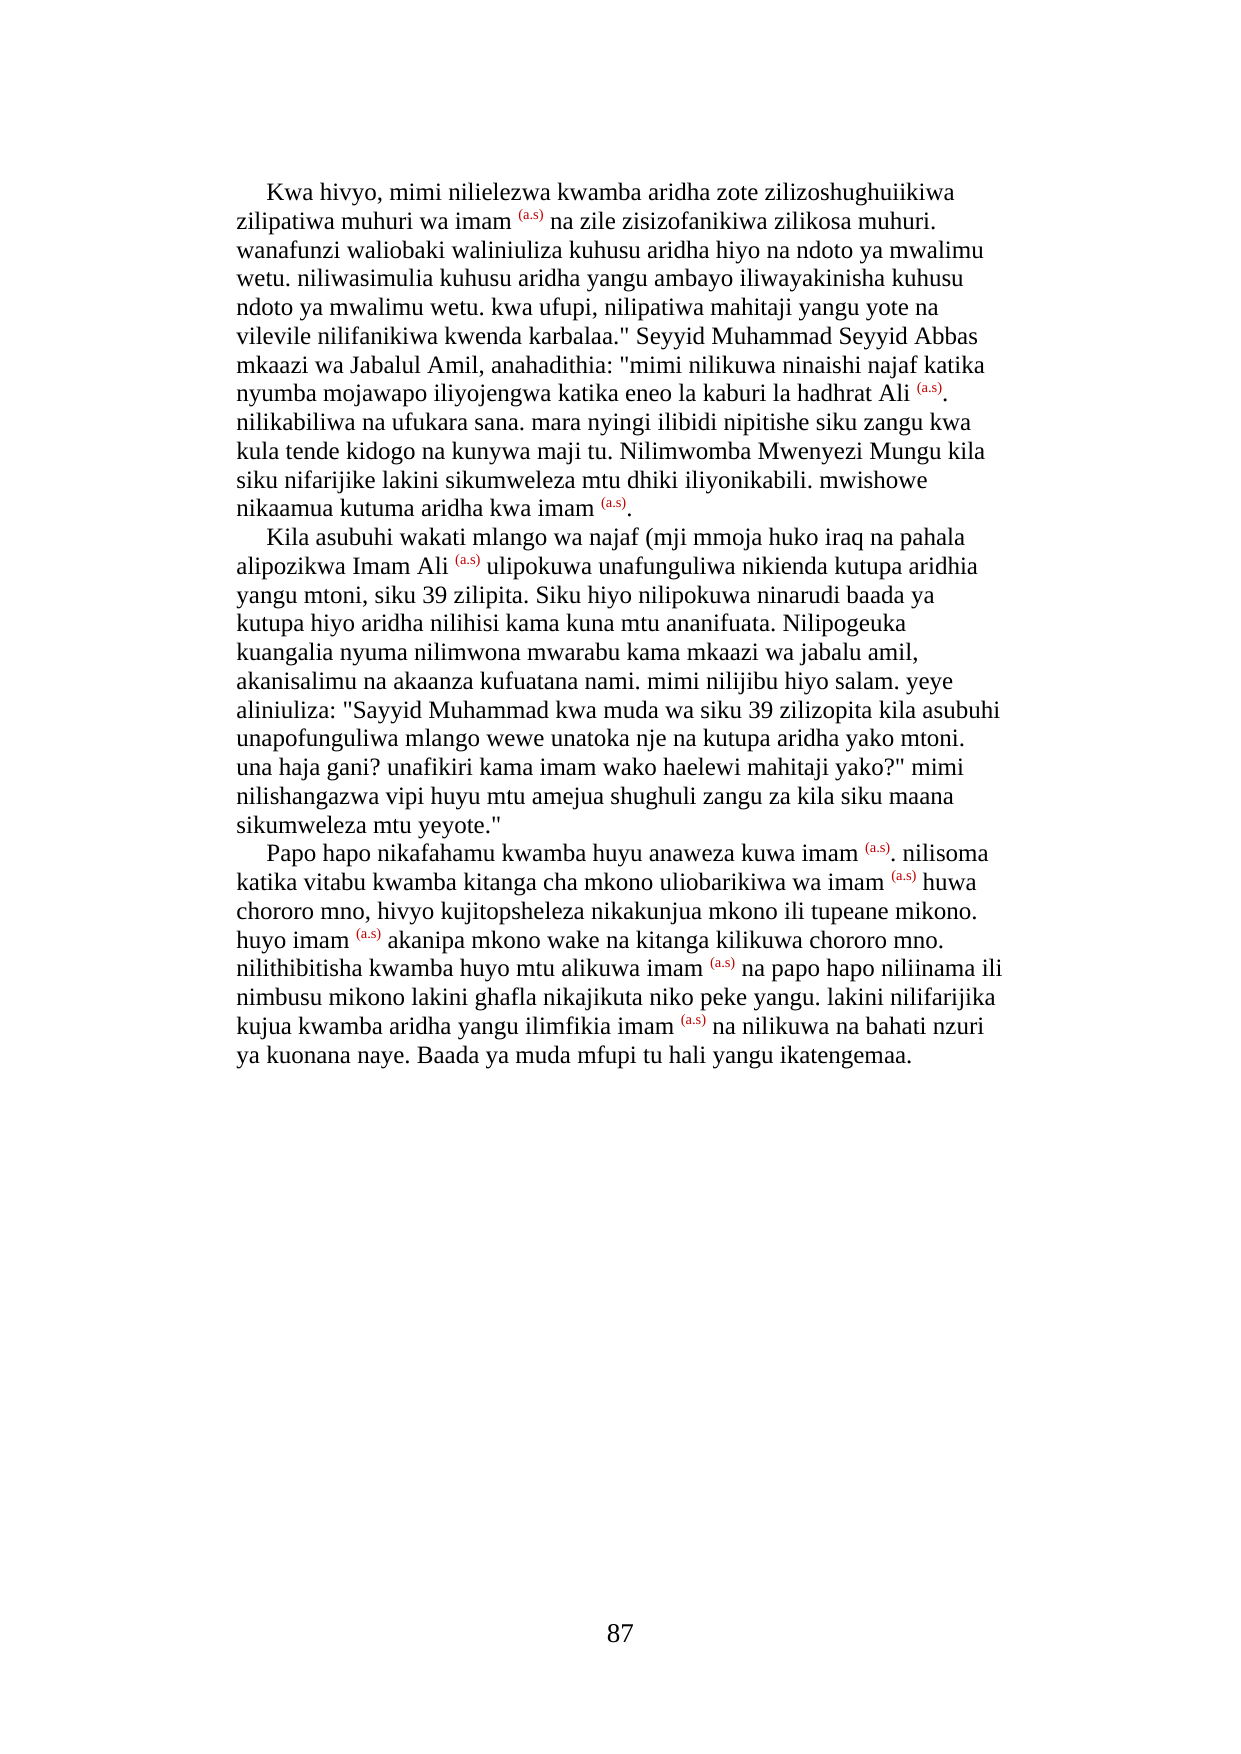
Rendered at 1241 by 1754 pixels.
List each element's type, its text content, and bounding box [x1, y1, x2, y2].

text Kwa hivyo, mimi nilielezwa kwamba aridha zote zilizoshughuiikiwa zilipatiwa muhuri wa imam (a.s) na zile zisizofanikiwa zilikosa muhuri. wanafunzi waliobaki waliniuliza kuhusu aridha hiyo na ndoto ya mwalimu wetu. niliwasimulia kuhusu aridha yangu ambayo iliwayakinisha kuhusu ndoto ya mwalimu wetu. kwa ufupi, nilipatiwa mahitaji yangu yote na vilevile nilifanikiwa kwenda karbalaa." Seyyid Muhammad Seyyid Abbas mkaazi wa Jabalul Amil, anahadithia: "mimi nilikuwa ninaishi najaf katika nyumba mojawapo iliyojengwa katika eneo la kaburi la hadhrat Ali (a.s). nilikabiliwa na ufukara sana. mara nyingi ilibidi nipitishe siku zangu kwa kula tende kidogo na kunywa maji tu. Nilimwomba Mwenyezi Mungu kila siku nifarijike lakini sikumweleza mtu dhiki iliyonikabili. mwishowe nikaamua kutuma aridha kwa imam (a.s). [236, 177, 1004, 522]
text Kila asubuhi wakati mlango wa najaf (mji mmoja huko iraq na pahala alipozikwa Imam Ali (a.s) ulipokuwa unafunguliwa nikienda kutupa aridhia yangu mtoni, siku 39 zilipita. Siku hiyo nilipokuwa ninarudi baada ya kutupa hiyo aridha nilihisi kama kuna mtu ananifuata. Nilipogeuka kuangalia nyuma nilimwona mwarabu kama mkaazi wa jabalu amil, akanisalimu na akaanza kufuatana nami. mimi nilijibu hiyo salam. yeye aliniuliza: "Sayyid Muhammad kwa muda wa siku 39 zilizopita kila asubuhi unapofunguliwa mlango wewe unatoka nje na kutupa aridha yako mtoni. una haja gani? unafikiri kama imam wako haelewi mahitaji yako?" mimi nilishangazwa vipi huyu mtu amejua shughuli zangu za kila siku maana sikumweleza mtu yeyote." [236, 522, 1004, 838]
text Papo hapo nikafahamu kwamba huyu anaweza kuwa imam (a.s). nilisoma katika vitabu kwamba kitanga cha mkono uliobarikiwa wa imam (a.s) huwa chororo mno, hivyo kujitopsheleza nikakunjua mkono ili tupeane mikono. huyo imam (a.s) akanipa mkono wake na kitanga kilikuwa chororo mno. nilithibitisha kwamba huyo mtu alikuwa imam (a.s) na papo hapo niliinama ili nimbusu mikono lakini ghafla nikajikuta niko peke yangu. lakini nilifarijika kujua kwamba aridha yangu ilimfikia imam (a.s) na nilikuwa na bahati nzuri ya kuonana naye. Baada ya muda mfupi tu hali yangu ikatengemaa. [236, 838, 1004, 1068]
